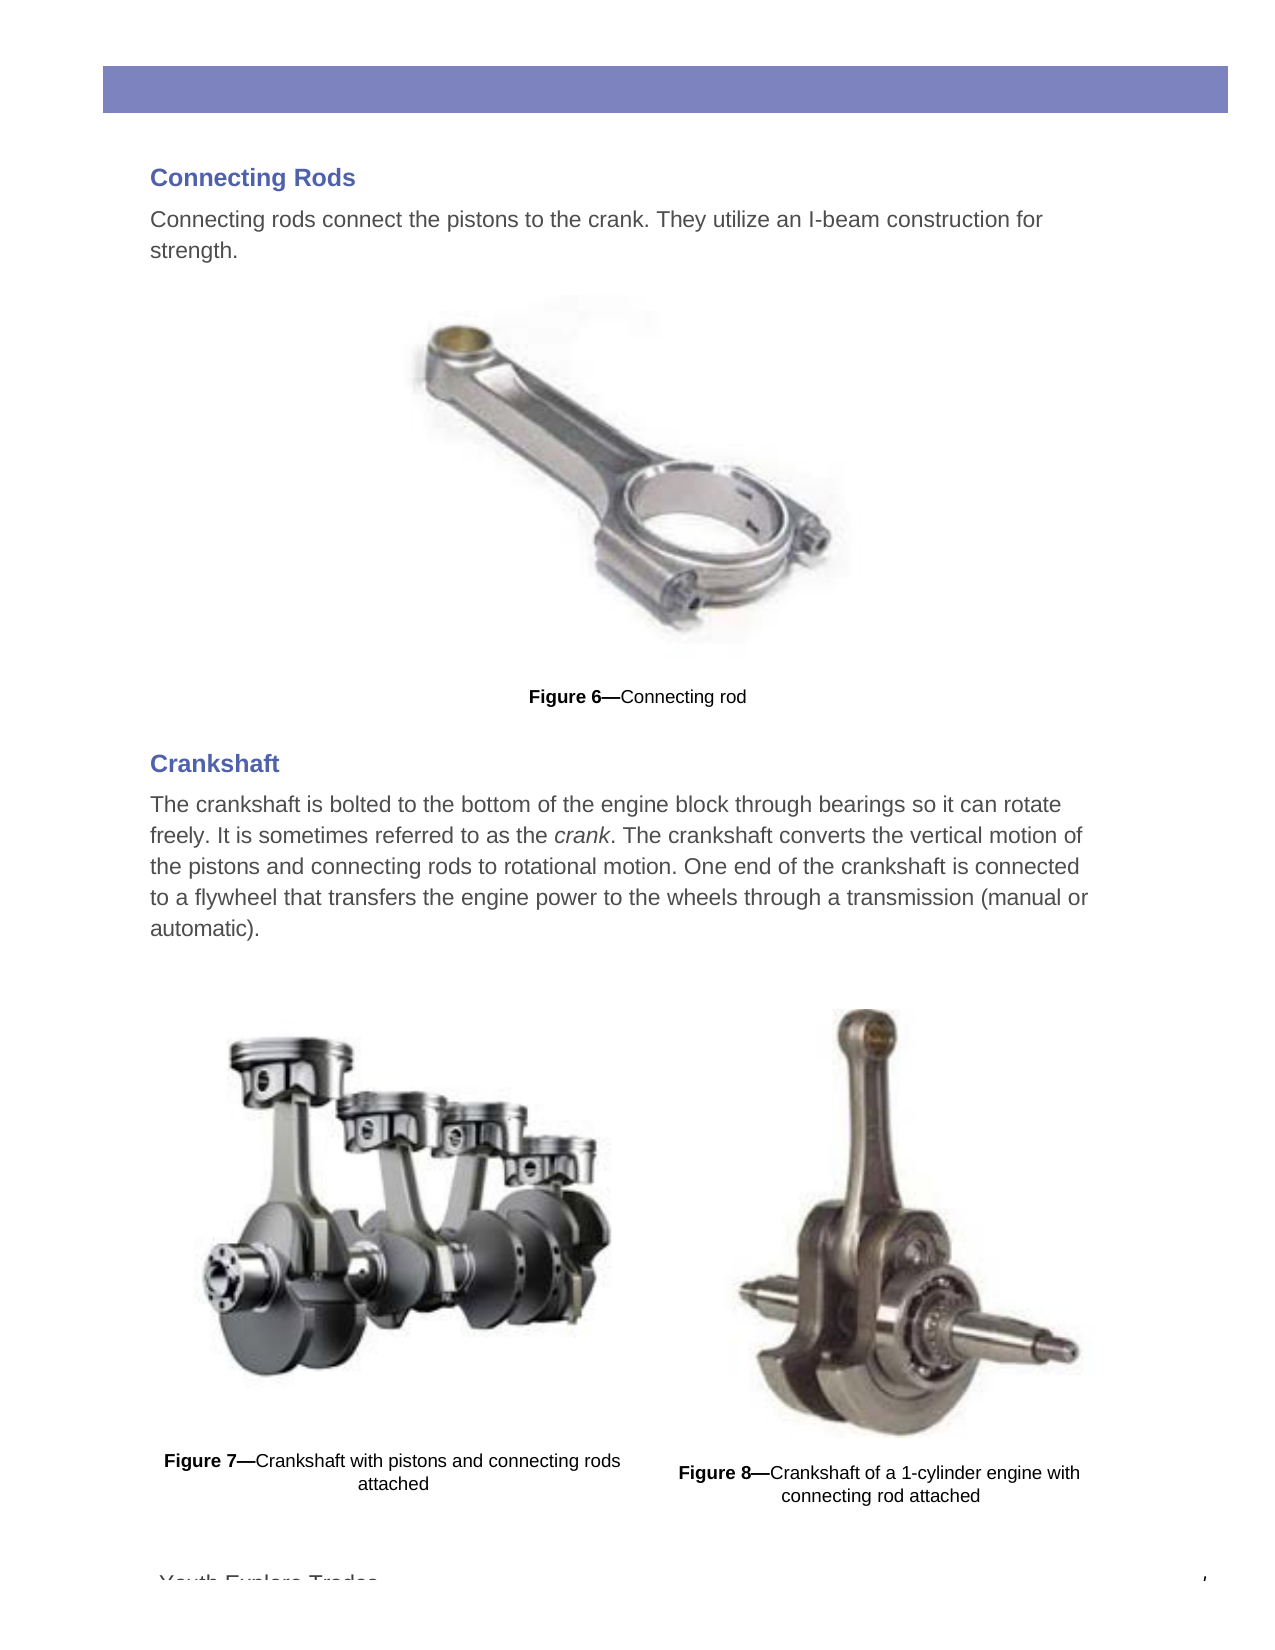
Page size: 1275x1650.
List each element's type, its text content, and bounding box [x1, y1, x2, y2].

picture [395, 295, 881, 659]
text Figure 6—Connecting rod [502, 686, 773, 707]
subtitle Crankshaft [150, 748, 1239, 777]
text Connecting rods connect the pistons to the crank. They utilize an I-beam construction for strength. [150, 206, 1111, 263]
subtitle Connecting Rods [150, 163, 1239, 192]
text Figure 8—Crankshaft of a 1-cylinder engine with connecting rod attached [678, 1462, 1084, 1506]
text Figure 7—Crankshaft with pistons and connecting rods attached [164, 1450, 624, 1494]
picture [161, 972, 628, 1438]
picture [667, 1009, 1095, 1438]
text The crankshaft is bolted to the bottom of the engine block through bearings so it can rotate freely. It is sometimes referred to as the crank. The crankshaft converts the vertical motion of the pistons and connecting rods to rotational motion. One end of the crankshaft is connected to a flywheel that transfers the engine power to the wheels through a transmission (manual or automatic). [150, 791, 1095, 942]
